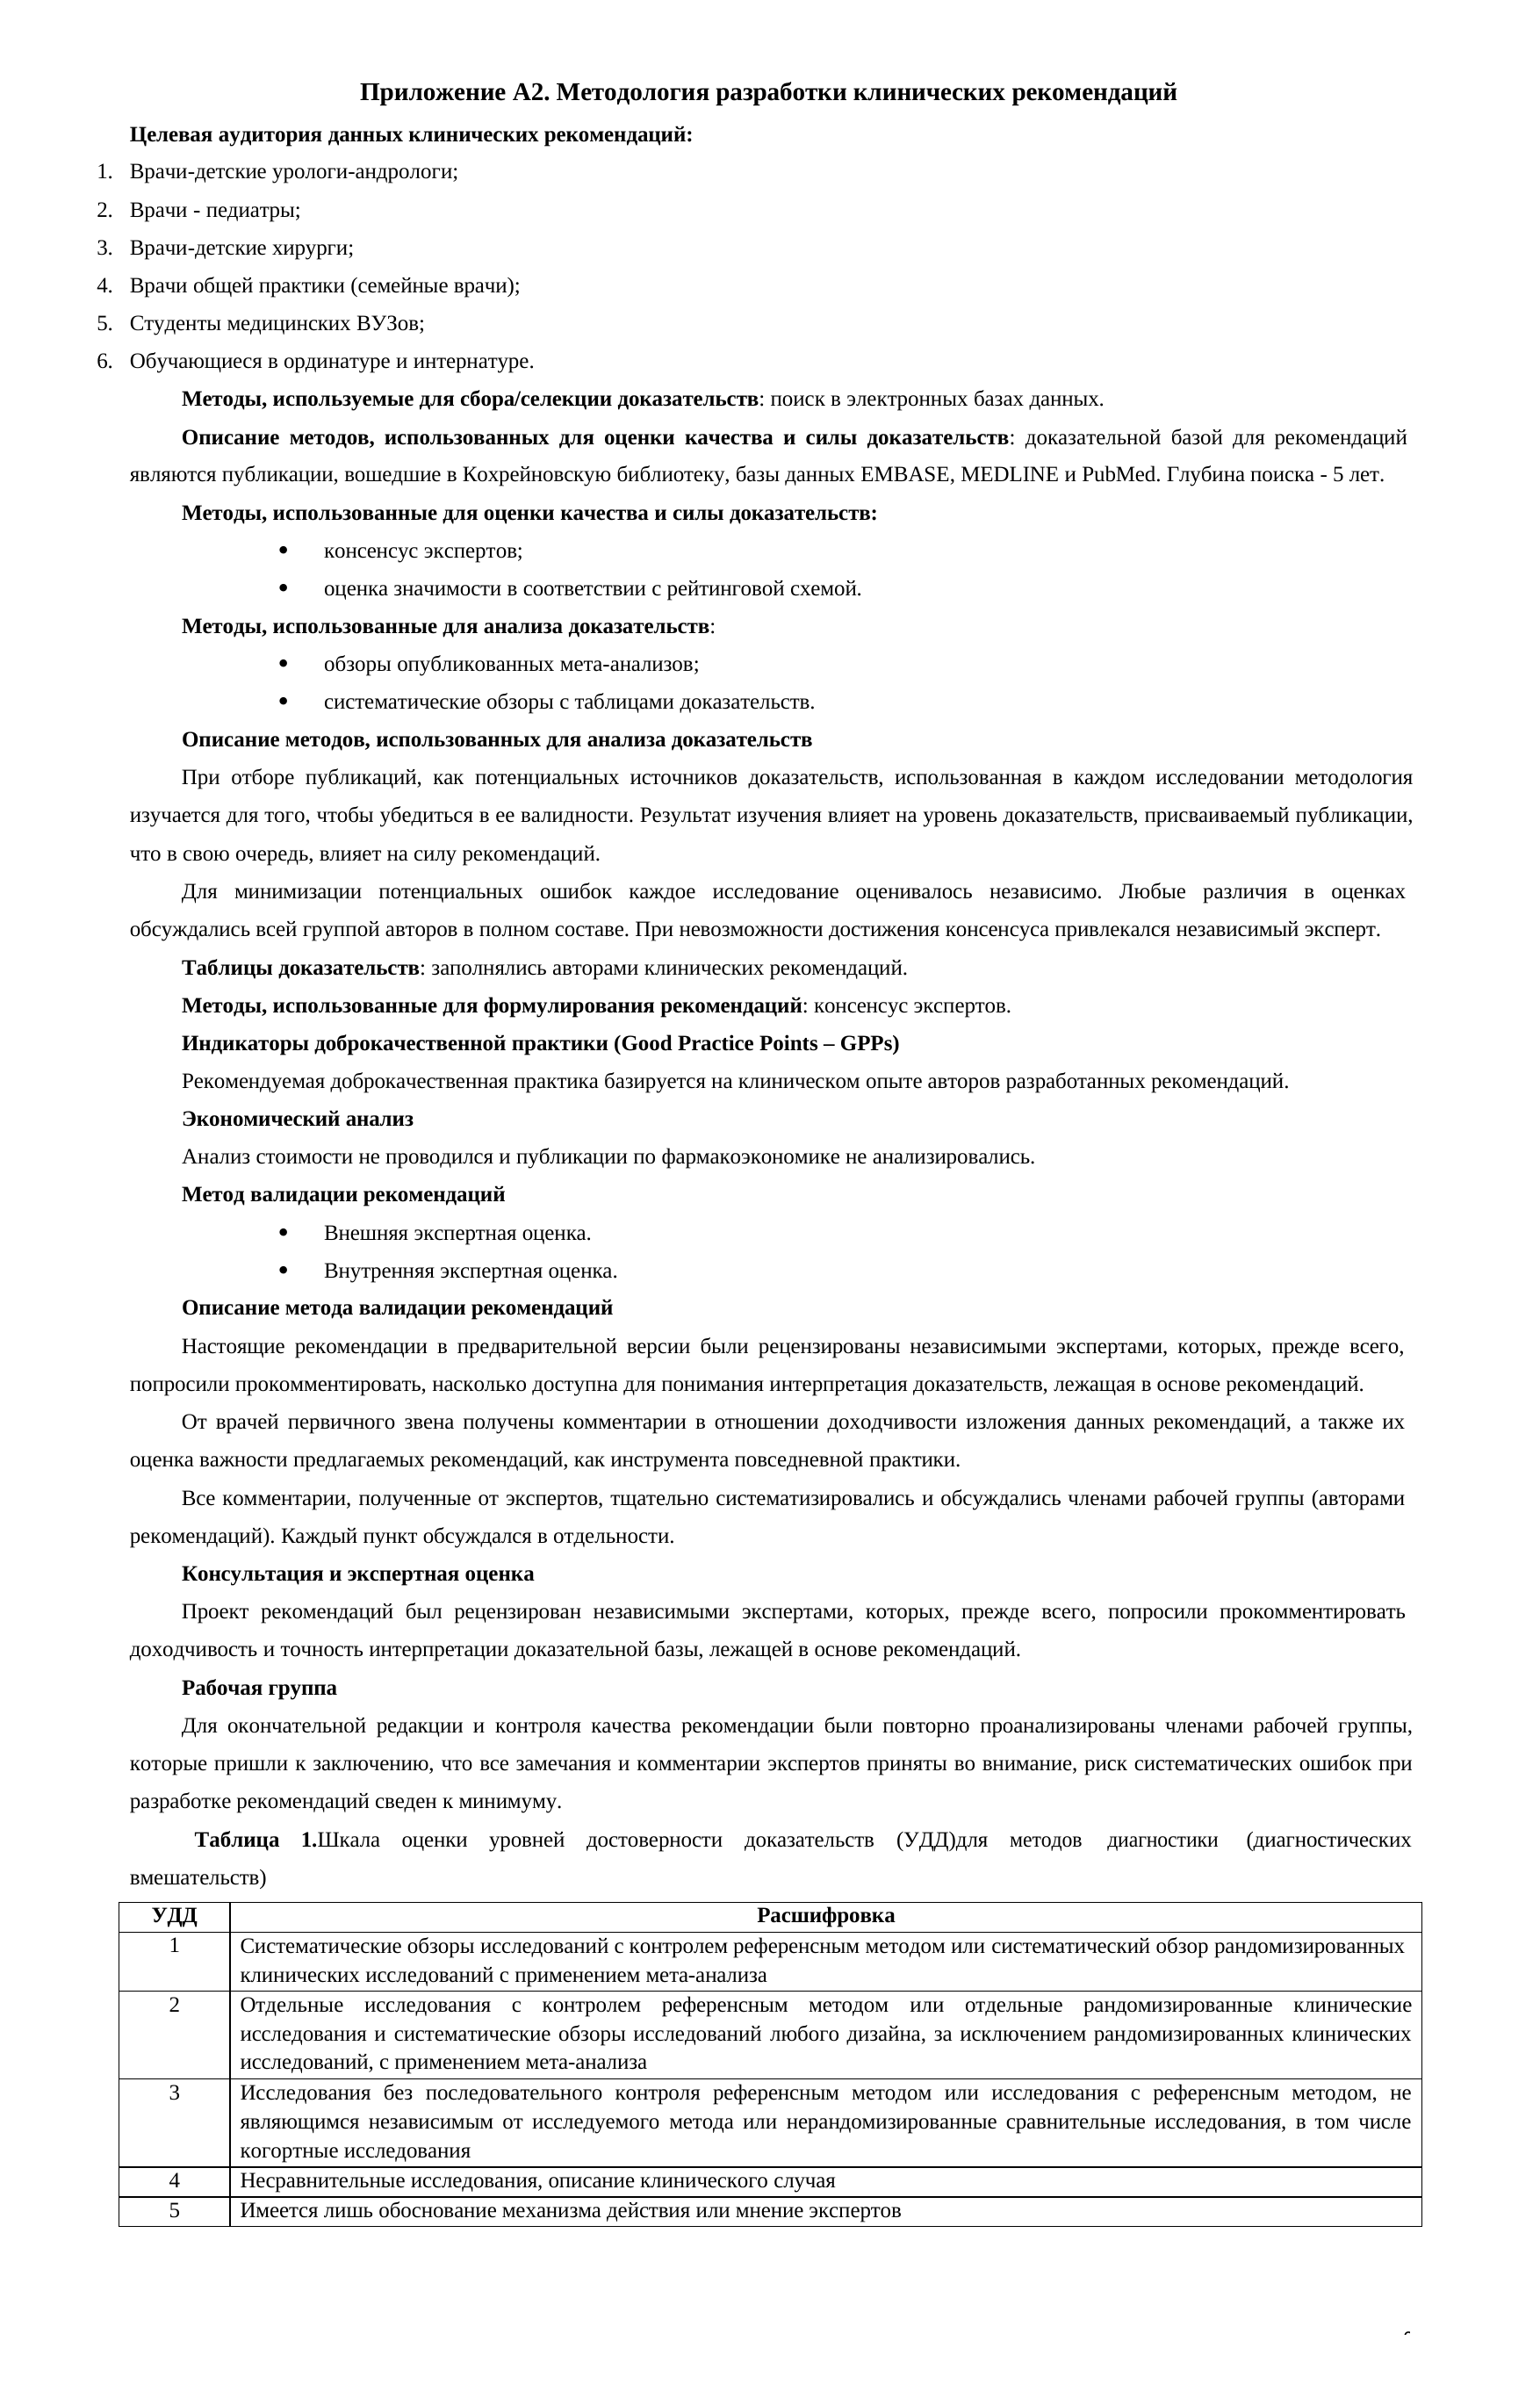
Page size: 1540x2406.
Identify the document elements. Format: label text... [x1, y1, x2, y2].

table_cell 1 [119, 1933, 229, 1991]
list консенсус экспертов; [279, 537, 1434, 563]
list Врачи-детские урологи-андрологи; [97, 159, 1434, 184]
list Студенты медицинских ВУЗов; [97, 310, 1434, 335]
text Для минимизации потенциальных ошибок каждое исследование оценивалось независимо. Любые различия в оценках обсуждались всей группой авторов в полном составе. При невозможности достижения консенсуса привлекался независимый эксперт. [130, 878, 1413, 941]
table_header УДД [119, 1903, 229, 1931]
table_cell Систематические обзоры исследований с контролем референсным методом или систематический обзор рандомизированных клинических исследований с применением мета-анализа [231, 1933, 1421, 1991]
subtitle Индикаторы доброкачественной практики (Good Practice Points – GPPs) [182, 1030, 1434, 1055]
text Таблица 1.Шкала оценки уровней достоверности доказательств (УДД)для методов диагностики (диагностических вмешательств) [130, 1826, 1413, 1889]
table_cell 4 [119, 2168, 229, 2196]
subtitle Методы, использованные для оценки качества и силы доказательств: [182, 500, 1434, 525]
text Все комментарии, полученные от экспертов, тщательно систематизировались и обсуждались членами рабочей группы (авторами рекомендаций). Каждый пункт обсуждался в отдельности. [130, 1485, 1413, 1548]
list Врачи-детские хирурги; [97, 234, 1434, 260]
text Рекомендуемая доброкачественная практика базируется на клиническом опыте авторов разработанных рекомендаций. [182, 1068, 1434, 1093]
subtitle Описание методов, использованных для анализа доказательств [182, 726, 1434, 752]
table_cell Имеется лишь обоснование механизма действия или мнение экспертов [231, 2198, 1421, 2226]
text От врачей первичного звена получены комментарии в отношении доходчивости изложения данных рекомендаций, а также их оценка важности предлагаемых рекомендаций, как инструмента повседневной практики. [130, 1408, 1413, 1472]
list Обучающиеся в ординатуре и интернатуре. [97, 348, 1434, 373]
text Проект рекомендаций был рецензирован независимыми экспертами, которых, прежде всего, попросили прокомментировать доходчивость и точность интерпретации доказательной базы, лежащей в основе рекомендаций. [130, 1599, 1434, 1661]
list Врачи общей практики (семейные врачи); [97, 272, 1434, 298]
list систематические обзоры с таблицами доказательств. [279, 688, 1434, 714]
text Для окончательной редакции и контроля качества рекомендации были повторно проанализированы членами рабочей группы, которые пришли к заключению, что все замечания и комментарии экспертов приняты во внимание, риск систематических ошибок при разработке рекомендаций сведен к минимуму. [130, 1712, 1413, 1813]
table_cell 5 [119, 2198, 229, 2226]
table_cell 3 [119, 2079, 229, 2166]
text Таблицы доказательств: заполнялись авторами клинических рекомендаций. [182, 954, 1434, 979]
text При отборе публикаций, как потенциальных источников доказательств, использованная в каждом исследовании методология изучается для того, чтобы убедиться в ее валидности. Результат изучения влияет на уровень доказательств, присваиваемый публикации, что в свою очередь, влияет на силу рекомендаций. [130, 764, 1414, 865]
subtitle Целевая аудитория данных клинических рекомендаций: [130, 121, 1434, 146]
text Анализ стоимости не проводился и публикации по фармакоэкономике не анализировались. [182, 1143, 1434, 1169]
table_cell Отдельные исследования с контролем референсным методом или отдельные рандомизированные клинические исследования и систематические обзоры исследований любого дизайна, за исключением рандомизированных клинических исследований, с применением мета-анализа [231, 1992, 1421, 2078]
table_cell Несравнительные исследования, описание клинического случая [231, 2168, 1421, 2196]
subtitle Приложение А2. Методология разработки клинических рекомендаций [360, 76, 1434, 106]
subtitle Экономический анализ [182, 1106, 1434, 1131]
subtitle Описание метода валидации рекомендаций [182, 1294, 1434, 1320]
list обзоры опубликованных мета-анализов; [279, 651, 1434, 676]
list оценка значимости в соответствии с рейтинговой схемой. [279, 575, 1434, 601]
list Врачи - педиатры; [97, 197, 1434, 222]
text Методы, используемые для сбора/селекции доказательств: поиск в электронных базах данных. [182, 385, 1434, 411]
text Описание методов, использованных для оценки качества и силы доказательств: доказательной базой для рекомендаций являются публикации, вошедшие в Кохрейновскую библиотеку, базы данных EMBASE, MEDLINE и PubMed. Глубина поиска - 5 лет. [130, 424, 1434, 486]
text Методы, использованные для формулирования рекомендаций: консенсус экспертов. [182, 992, 1434, 1018]
table_cell Исследования без последовательного контроля референсным методом или исследования с референсным методом, не являющимся независимым от исследуемого метода или нерандомизированные сравнительные исследования, в том числе когортные исследования [231, 2079, 1421, 2166]
list Внутренняя экспертная оценка. [279, 1257, 1434, 1282]
text Настоящие рекомендации в предварительной версии были рецензированы независимыми экспертами, которых, прежде всего, попросили прокомментировать, насколько доступна для понимания интерпретация доказательств, лежащая в основе рекомендаций. [130, 1333, 1434, 1395]
subtitle Консультация и экспертная оценка [182, 1560, 1434, 1586]
subtitle Рабочая группа [182, 1675, 1434, 1700]
subtitle Метод валидации рекомендаций [182, 1181, 1434, 1207]
subtitle Методы, использованные для анализа доказательств: [182, 613, 1434, 638]
list Внешняя экспертная оценка. [279, 1220, 1434, 1245]
table_header Расшифровка [231, 1903, 1421, 1931]
table_cell 2 [119, 1992, 229, 2078]
